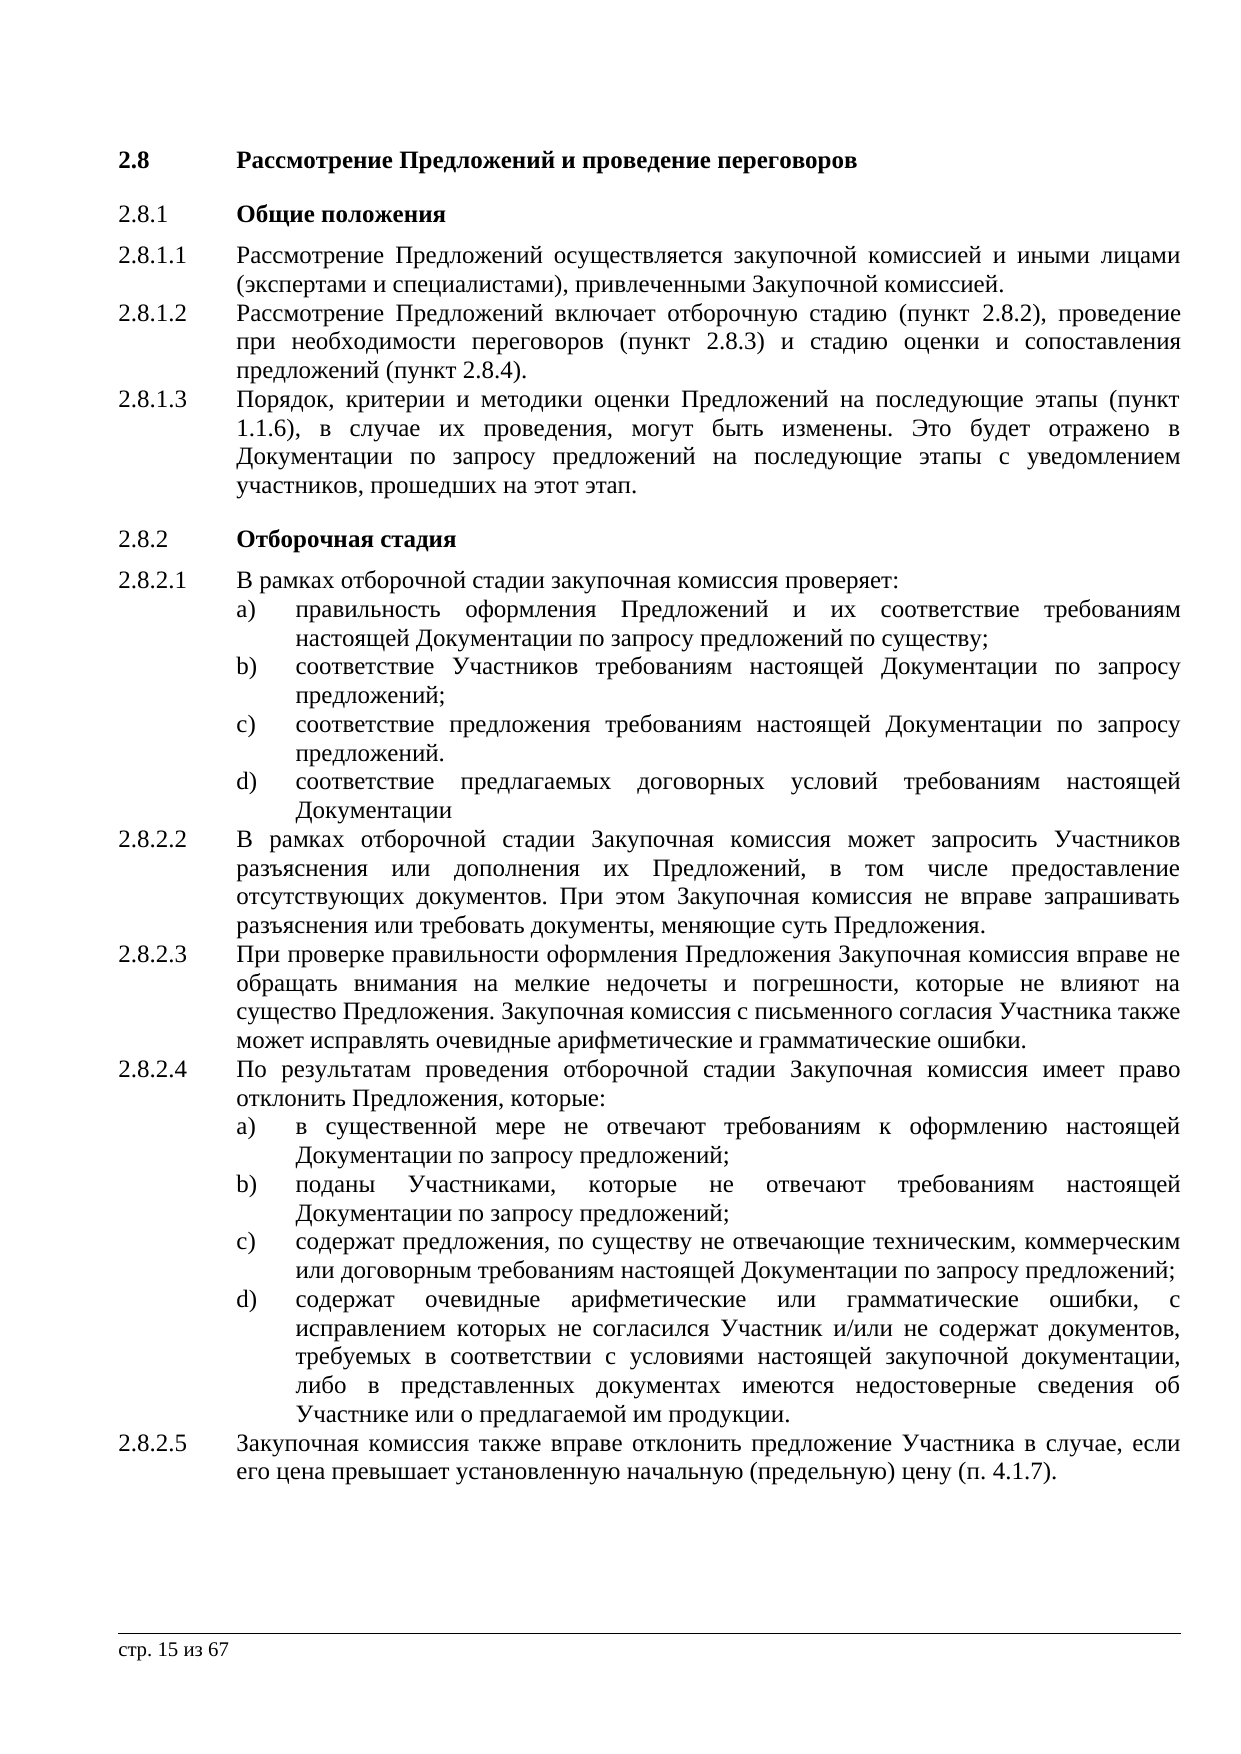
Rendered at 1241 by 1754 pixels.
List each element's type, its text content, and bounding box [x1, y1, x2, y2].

text поданы Участниками, которые не отвечают требованиям настоящей Документации по запросу предложений; [236, 1169, 1181, 1226]
text По результатам проведения отборочной стадии Закупочная комиссия имеет право отклонить Предложения, которые: [118, 1054, 1181, 1111]
text содержат очевидные арифметические или грамматические ошибки, с исправлением которых не согласился Участник и/или не содержат документов, требуемых в соответствии с условиями настоящей закупочной документации, либо в представленных документах имеются недостоверные сведения об Участнике или о предлагаемой им продукции. [236, 1284, 1181, 1428]
text В рамках отборочной стадии Закупочная комиссия может запросить Участников разъяснения или дополнения их Предложений, в том числе предоставление отсутствующих документов. При этом Закупочная комиссия не вправе запрашивать разъяснения или требовать документы, меняющие суть Предложения. [118, 824, 1181, 939]
text Рассмотрение Предложений включает отборочную стадию (пункт 2.8.2), проведение при необходимости переговоров (пункт 2.8.3) и стадию оценки и сопоставления предложений (пункт 2.8.4). [118, 298, 1181, 384]
text содержат предложения, по существу не отвечающие техническим, коммерческим или договорным требованиям настоящей Документации по запросу предложений; [236, 1226, 1181, 1284]
text В рамках отборочной стадии закупочная комиссия проверяет: [118, 565, 1181, 594]
text Отборочная стадия [118, 524, 1181, 553]
text правильность оформления Предложений и их соответствие требованиям настоящей Документации по запросу предложений по существу; [236, 594, 1181, 651]
text соответствие предлагаемых договорных условий требованиям настоящей Документации [236, 766, 1181, 824]
text соответствие предложения требованиям настоящей Документации по запросу предложений. [236, 709, 1181, 766]
text Рассмотрение Предложений осуществляется закупочной комиссией и иными лицами (экспертами и специалистами), привлеченными Закупочной комиссией. [118, 240, 1181, 298]
text Порядок, критерии и методики оценки Предложений на последующие этапы (пункт 1.1.6), в случае их проведения, могут быть изменены. Это будет отражено в Документации по запросу предложений на последующие этапы с уведомлением участников, прошедших на этот этап. [118, 384, 1181, 499]
text соответствие Участников требованиям настоящей Документации по запросу предложений; [236, 651, 1181, 709]
text Закупочная комиссия также вправе отклонить предложение Участника в случае, если его цена превышает установленную начальную (предельную) цену (п. 4.1.7). [118, 1428, 1181, 1485]
text Общие положения [118, 199, 1181, 228]
text в существенной мере не отвечают требованиям к оформлению настоящей Документации по запросу предложений; [236, 1111, 1181, 1169]
text При проверке правильности оформления Предложения Закупочная комиссия вправе не обращать внимания на мелкие недочеты и погрешности, которые не влияют на существо Предложения. Закупочная комиссия с письменного согласия Участника также может исправлять очевидные арифметические и грамматические ошибки. [118, 939, 1181, 1054]
subtitle Рассмотрение Предложений и проведение переговоров [118, 145, 1181, 174]
